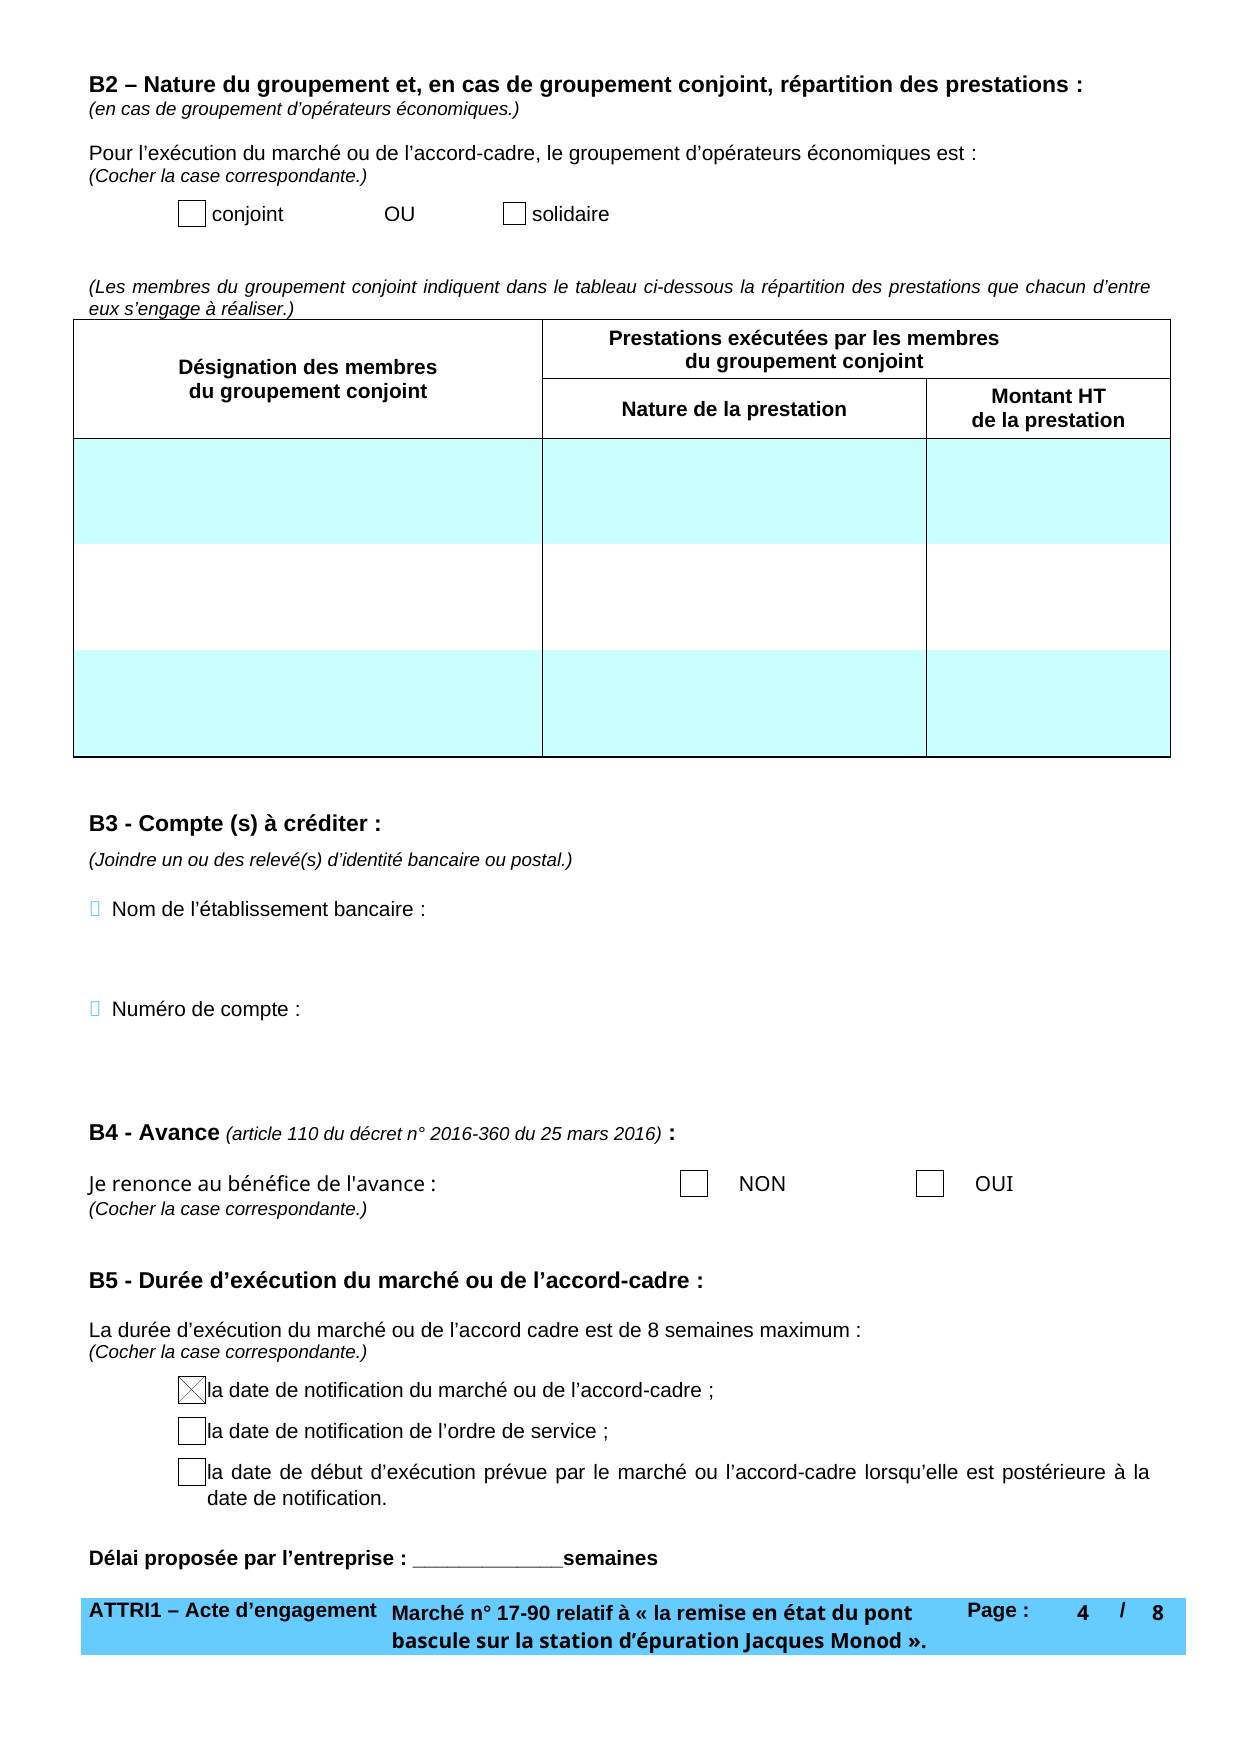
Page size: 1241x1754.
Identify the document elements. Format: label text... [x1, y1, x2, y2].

table_cell [74, 544, 542, 650]
table_cell [74, 650, 542, 756]
text B4 - Avance (article 110 du décret n° 2016-360 du 25 mars 2016) : [89, 1119, 1152, 1145]
text  Numéro de compte : [89, 994, 1152, 1023]
table_cell [74, 439, 542, 544]
text (Cocher la case correspondante.) [89, 165, 1152, 186]
text La durée d’exécution du marché ou de l’accord cadre est de 8 semaines maximum : [89, 1317, 1152, 1341]
table_header Désignation des membres du groupement conjoint [74, 320, 542, 437]
table_cell Montant HT de la prestation [927, 379, 1170, 437]
text la date de début d’exécution prévue par le marché ou l’accord-cadre lorsqu’elle est postérieure à la date de notification. [148, 1457, 1152, 1510]
table_cell [927, 650, 1170, 756]
text  Nom de l’établissement bancaire : [89, 894, 1152, 923]
text Je renonce au bénéfice de l'avance : NON OUI [89, 1169, 1152, 1198]
text conjoint OU solidaire [89, 199, 1152, 227]
text (Les membres du groupement conjoint indiquent dans le tableau ci-dessous la répartition des prestations que chacun d’entre eux s’engage à réaliser.) [89, 276, 1152, 319]
table_cell Nature de la prestation [543, 379, 926, 437]
table_cell [543, 650, 926, 756]
text la date de notification de l’ordre de service ; [148, 1416, 1152, 1445]
text B3 - Compte (s) à créditer : [89, 810, 1152, 836]
text Pour l’exécution du marché ou de l’accord-cadre, le groupement d’opérateurs économiques est : [89, 141, 1152, 165]
subtitle B5 - Durée d’exécution du marché ou de l’accord-cadre : [89, 1267, 1152, 1293]
text (Cocher la case correspondante.) [89, 1198, 1152, 1219]
text Délai proposée par l’entreprise : _____________semaines [89, 1546, 1152, 1570]
text (Cocher la case correspondante.) [89, 1341, 1152, 1363]
table_cell [927, 544, 1170, 650]
text la date de notification du marché ou de l’accord-cadre ; [148, 1375, 1152, 1404]
text (Joindre un ou des relevé(s) d’identité bancaire ou postal.) [89, 849, 1152, 870]
text (en cas de groupement d’opérateurs économiques.) [89, 98, 1152, 119]
table_cell [543, 439, 926, 544]
table_cell [927, 439, 1170, 544]
table_cell [543, 544, 926, 650]
text B2 – Nature du groupement et, en cas de groupement conjoint, répartition des prestations : [89, 71, 1152, 98]
table_header Prestations exécutées par les membres du groupement conjoint [543, 320, 1170, 378]
